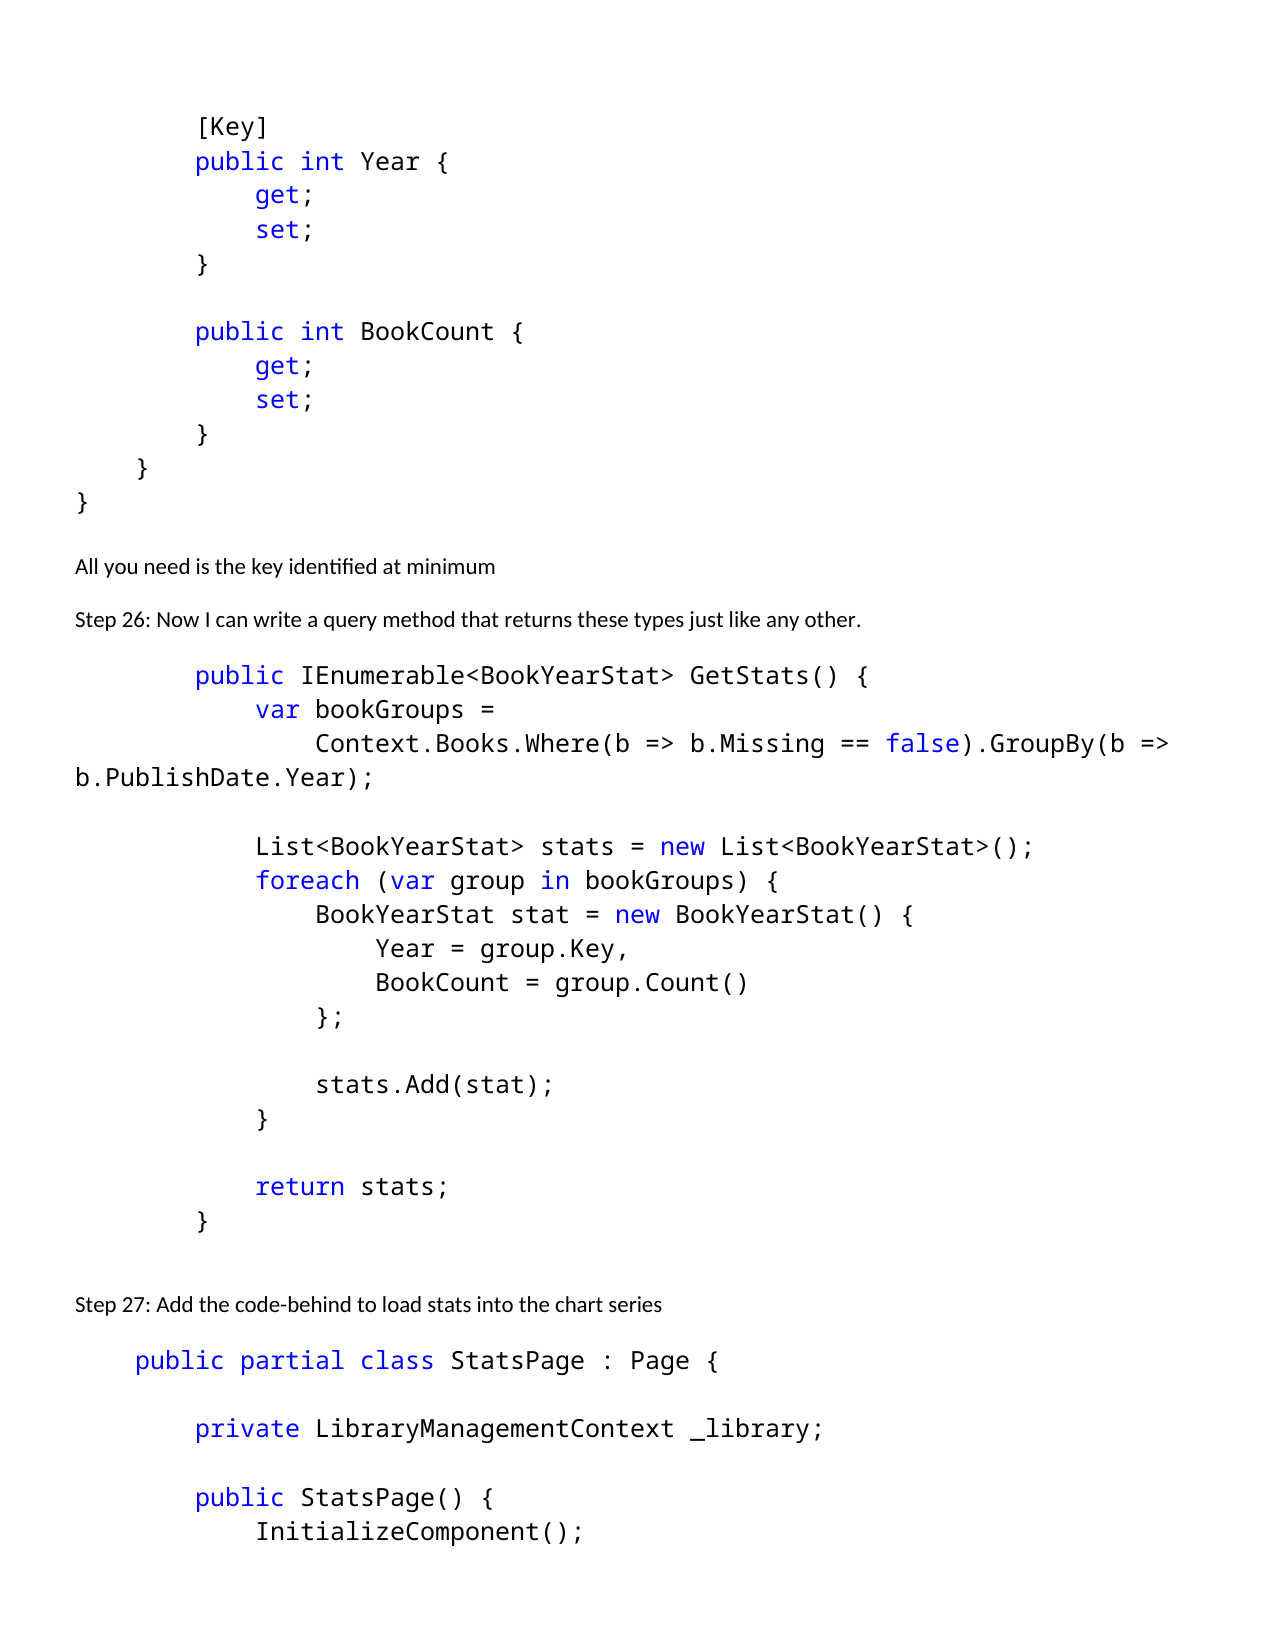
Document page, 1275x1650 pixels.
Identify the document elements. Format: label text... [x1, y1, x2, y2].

text Step 27: Add the code-behind to load stats into the chart series [75, 1290, 1200, 1318]
text public int BookCount { [75, 313, 1200, 347]
text get; [75, 347, 1200, 382]
text set; [75, 211, 1200, 245]
text InitializeComponent(); [75, 1513, 1200, 1547]
text foreach (var group in bookGroups) { [75, 862, 1200, 896]
text }; [75, 998, 1200, 1033]
text public partial class StatsPage : Page { [75, 1343, 1200, 1377]
text public IEnumerable<BookYearStat> GetStats() { [75, 658, 1200, 692]
text Year = group.Key, [75, 930, 1200, 964]
text public int Year { [75, 143, 1200, 177]
text } [75, 1203, 1200, 1237]
text public StatsPage() { [75, 1479, 1200, 1513]
text } [75, 416, 1200, 450]
text } [75, 245, 1200, 279]
text return stats; [75, 1169, 1200, 1203]
text var bookGroups = [75, 692, 1200, 726]
text All you need is the key identified at minimum [75, 552, 1200, 580]
text } [75, 450, 1200, 484]
text Context.Books.Where(b => b.Missing == false).GroupBy(b => b.PublishDate.Year); [75, 726, 1200, 794]
text List<BookYearStat> stats = new List<BookYearStat>(); [75, 828, 1200, 862]
text private LibraryManagementContext _library; [75, 1411, 1200, 1445]
text set; [75, 382, 1200, 416]
text BookYearStat stat = new BookYearStat() { [75, 896, 1200, 930]
text BookCount = group.Count() [75, 964, 1200, 998]
text Step 26: Now I can write a query method that returns these types just like any other. [75, 605, 1200, 633]
text } [75, 484, 1200, 518]
text [Key] [75, 109, 1200, 143]
text get; [75, 177, 1200, 211]
text } [75, 1101, 1200, 1135]
text stats.Add(stat); [75, 1067, 1200, 1101]
